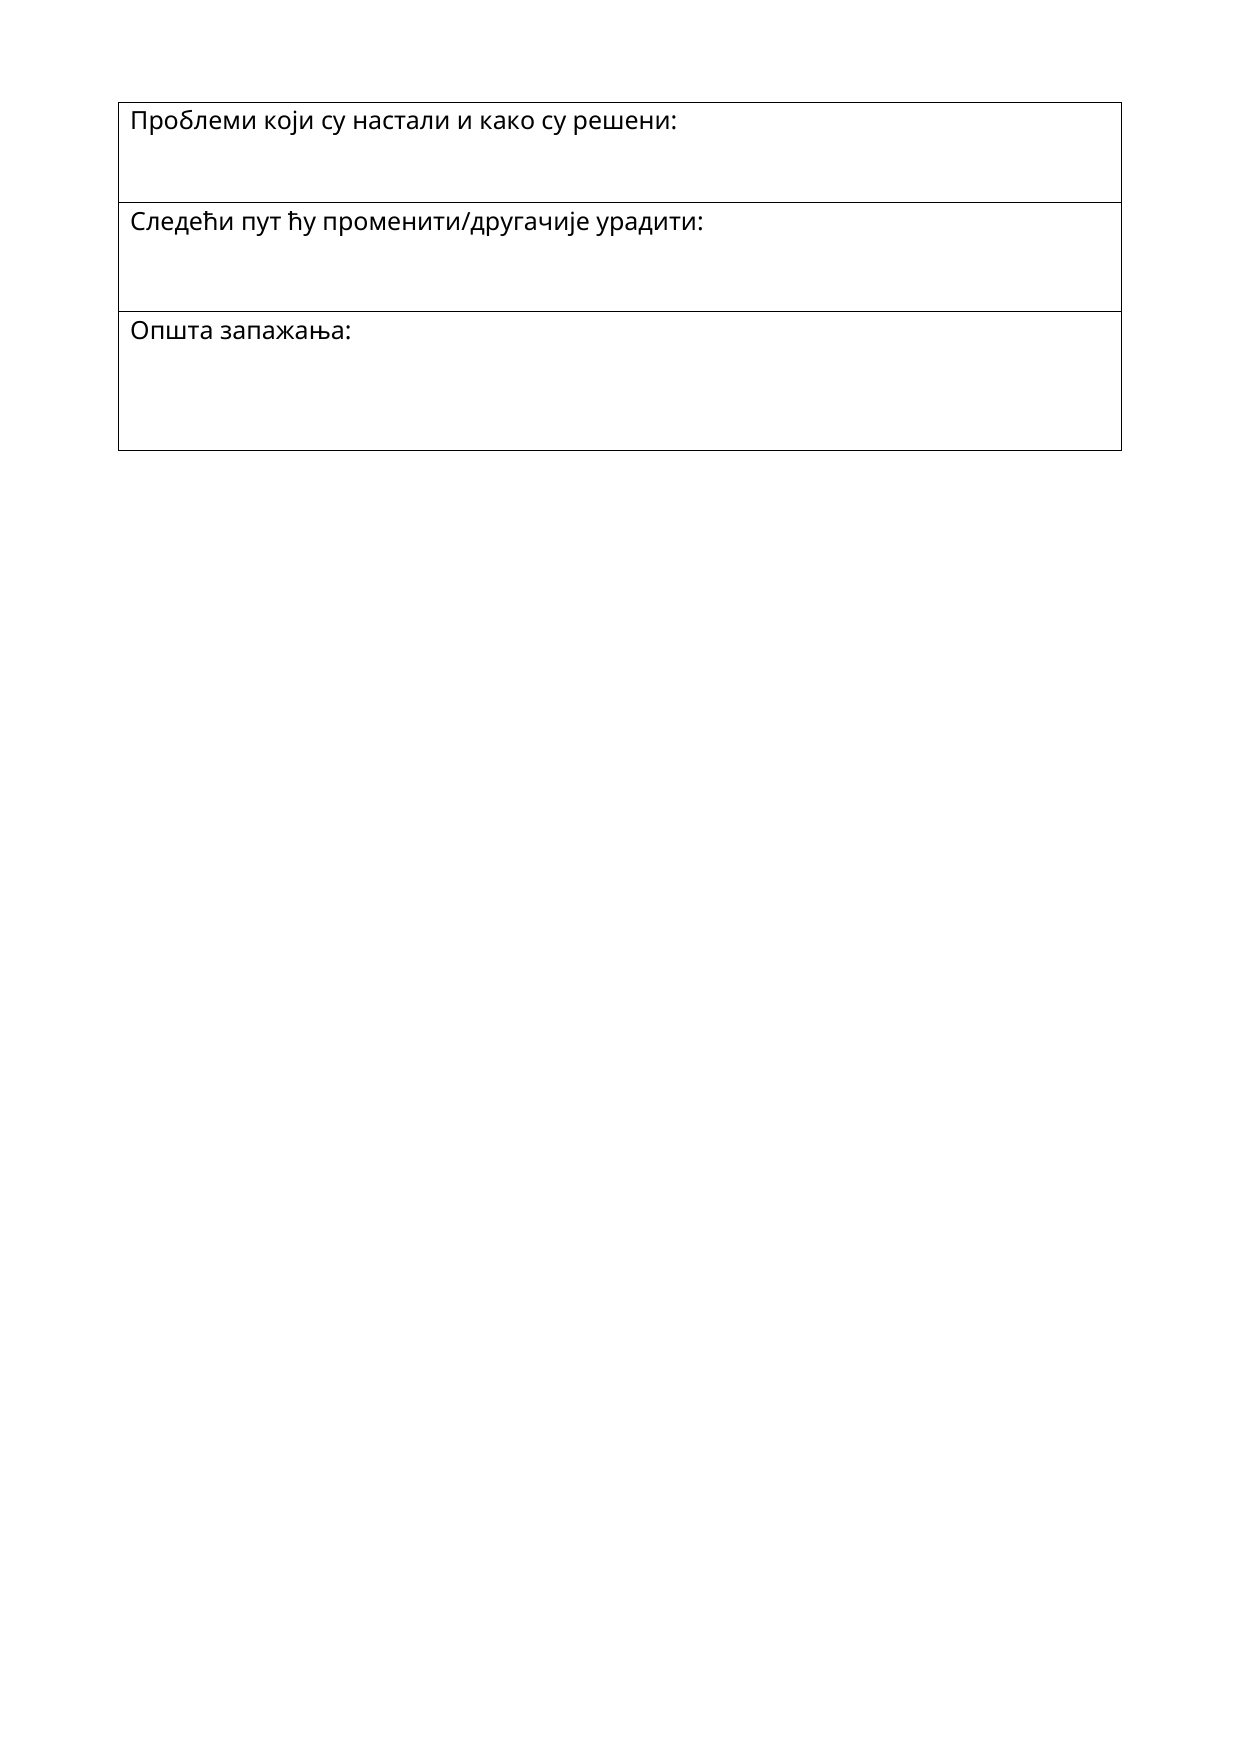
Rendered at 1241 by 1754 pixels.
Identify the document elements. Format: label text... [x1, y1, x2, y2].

table_cell Проблеми који су настали и како су решени: [119, 103, 1121, 202]
table_cell Следећи пут ћу променити/другачије урадити: [119, 203, 1121, 311]
table_cell Општа запажања: [119, 312, 1121, 450]
